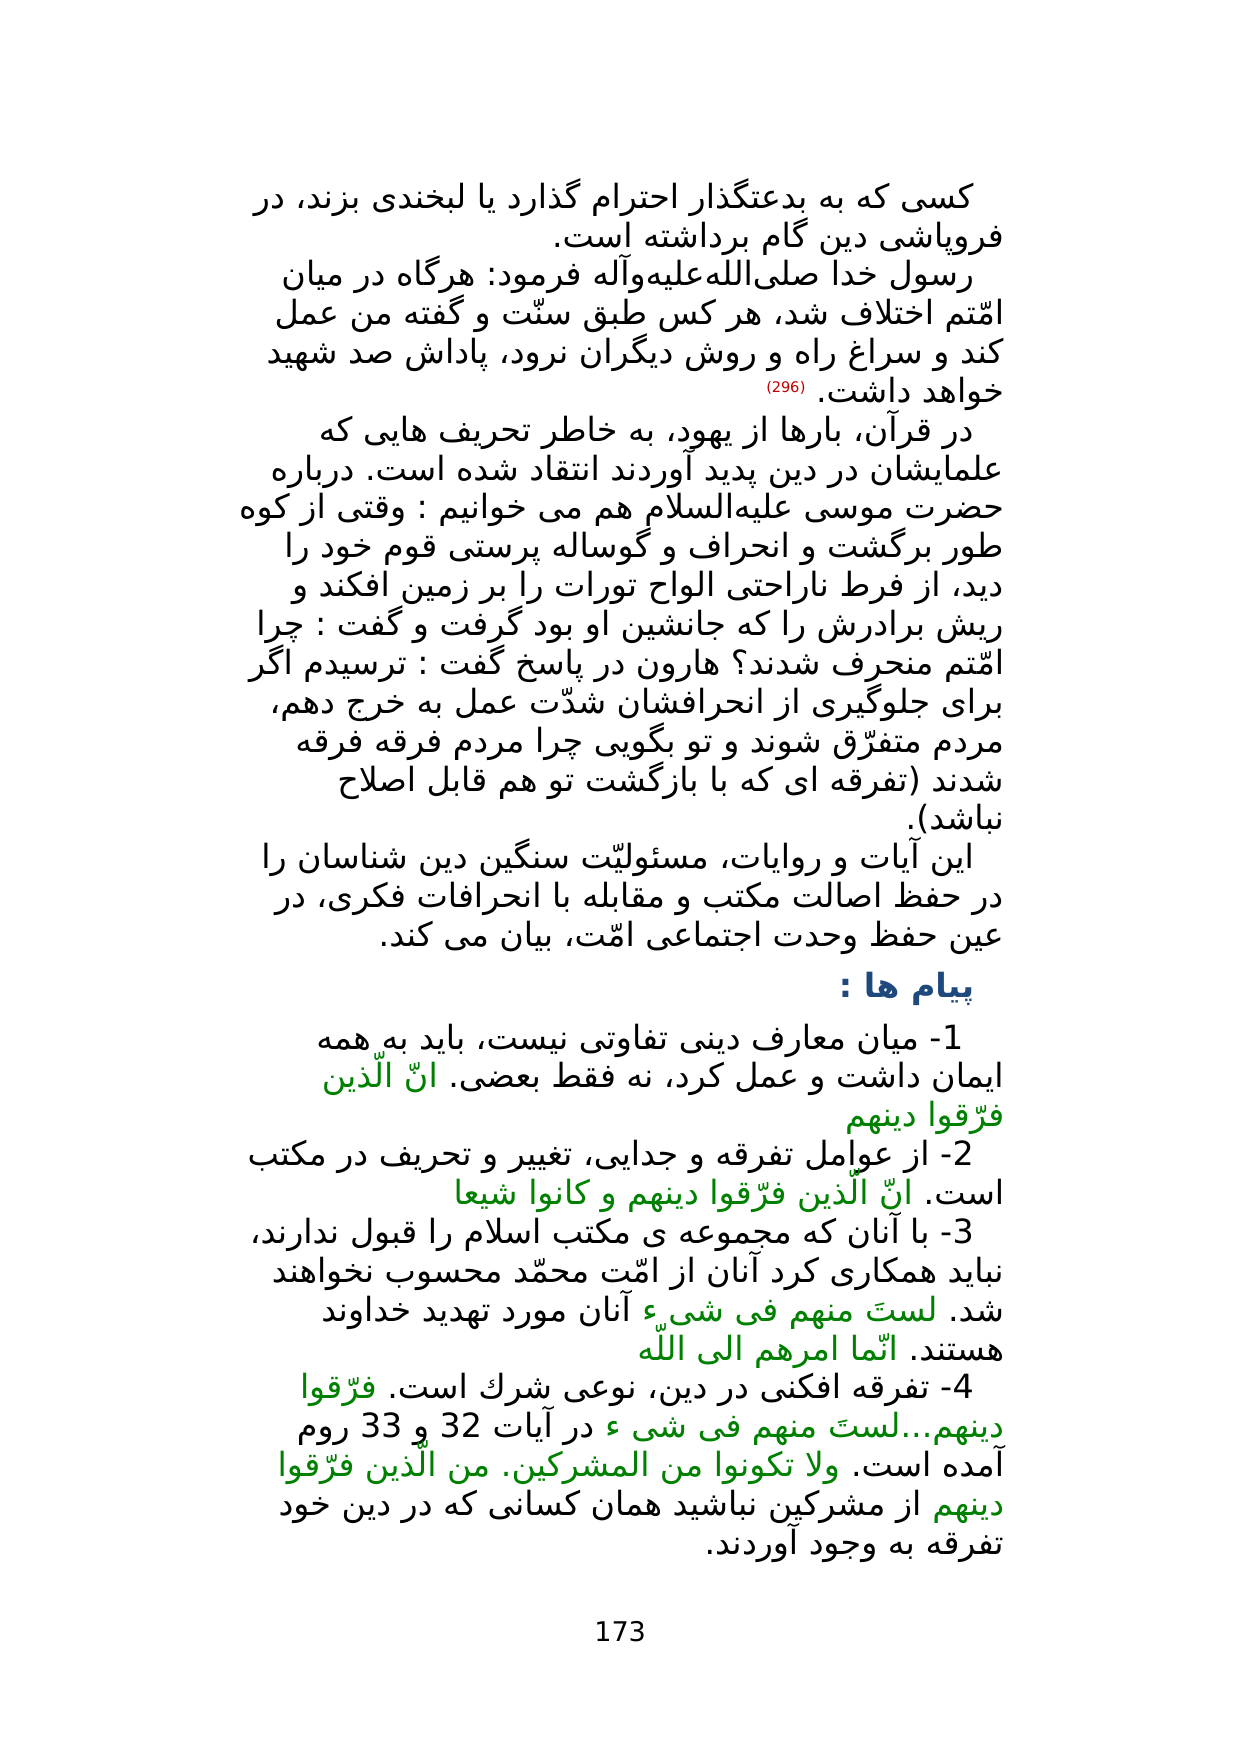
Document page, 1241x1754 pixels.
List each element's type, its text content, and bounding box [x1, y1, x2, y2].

text در قرآن، بارها از يهود، به خاطر تحريف هايى كه علمايشان در دين پديد آوردند انتقاد شده است. درباره حضرت موسى عليه‌السلام هم مى خوانيم : وقتى از كوه طور برگشت و انحراف و گوساله پرستى قوم خود را ديد، از فرط ناراحتى الواح تورات را بر زمين افكند و ريش برادرش را كه جانشين او بود گرفت و گفت : چرا امّتم منحرف شدند؟ هارون در پاسخ گفت : ترسيدم اگر براى جلوگيرى از انحرافشان شدّت عمل به خرج دهم، مردم متفرّق شوند و تو بگويى چرا مردم فرقه فرقه شدند (تفرقه اى كه با بازگشت تو هم قابل اصلاح نباشد). [236, 410, 1004, 838]
text كسى كه به بدعتگذار احترام گذارد يا لبخندى بزند، در فروپاشى دين گام برداشته است. [236, 177, 1004, 255]
text 3- با آنان كه مجموعه ى مكتب اسلام را قبول ندارند، نبايد همكارى كرد آنان از امّت محمّد محسوب نخواهند شد. لستَ منهم فى شى ء آنان مورد تهديد خداوند هستند. انّما امرهم الى اللّه [236, 1212, 1004, 1368]
text اين آيات و روايات، مسئوليّت سنگين دين شناسان را در حفظ اصالت مكتب و مقابله با انحرافات فكرى، در عين حفظ وحدت اجتماعى امّت، بيان مى كند. [236, 838, 1004, 954]
text 4- تفرقه افكنى در دين، نوعى شرك است. فرّقوا دينهم...لستَ منهم فى شى ء در آيات 32 و 33 روم آمده است. ولا تكونوا من المشركين. من الّذين فرّقوا دينهم از مشركين نباشيد همان كسانى كه در دين خود تفرقه به وجود آوردند. [236, 1368, 1004, 1562]
text رسول خدا صلى‌الله‌عليه‌وآله‌ فرمود: هرگاه در ميان امّتم اختلاف شد، هر كس طبق سنّت و گفته من عمل كند و سراغ راه و روش ديگران نرود، پاداش صد شهيد خواهد داشت. (296) [236, 255, 1004, 410]
text 1- ميان معارف دينى تفاوتى نيست، بايد به همه ايمان داشت و عمل كرد، نه فقط بعضى. انّ الّذين فرّقوا دينهم [236, 1018, 1004, 1135]
text 2- از عوامل تفرقه و جدايى، تغيير و تحريف در مكتب است. انّ الّذين فرّقوا دينهم و كانوا شيعا [236, 1135, 1004, 1212]
subtitle پيام ها : [236, 967, 1004, 1006]
